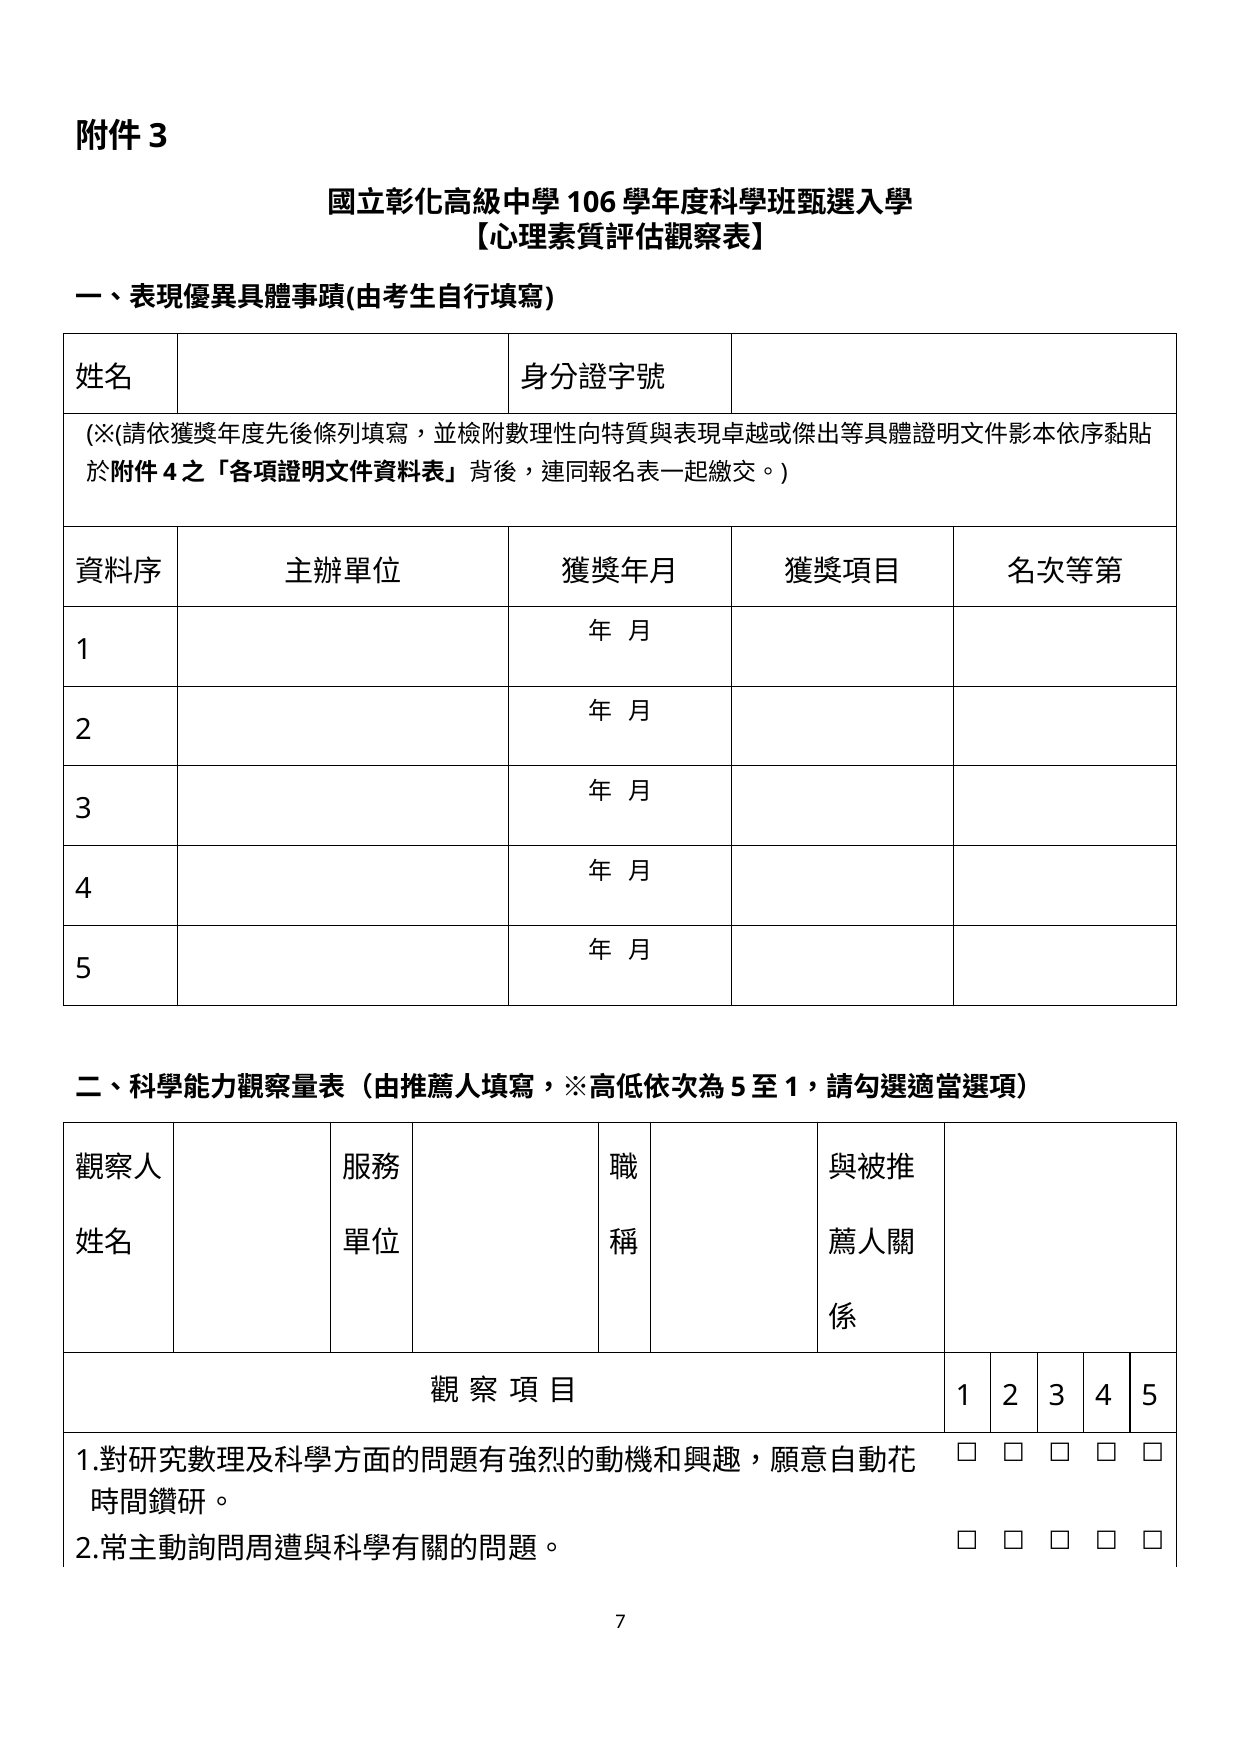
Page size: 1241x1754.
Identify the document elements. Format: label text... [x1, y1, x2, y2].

table_cell □ [1084, 1521, 1130, 1567]
table_header 服務單位 [331, 1123, 412, 1352]
table_header [413, 1123, 598, 1352]
table_cell 5 [1131, 1353, 1176, 1432]
table_header 姓名 [64, 334, 177, 412]
text 國立彰化高級中學106學年度科學班甄選入學 [75, 171, 1165, 223]
table_cell 2 [991, 1353, 1037, 1432]
table_cell [64, 414, 1176, 526]
table_cell □ [1037, 1521, 1083, 1567]
table_cell □ [944, 1433, 991, 1521]
text 二、科學能力觀察量表（由推薦人填寫，※高低依次為5至1，請勾選適當選項） [75, 1047, 1165, 1122]
table_cell □ [991, 1433, 1037, 1521]
table_header 身分證字號 [509, 334, 731, 412]
text 【心理素質評估觀察表】 [75, 223, 1165, 254]
table_cell □ [1037, 1433, 1083, 1521]
table_cell 年 月 [509, 687, 731, 765]
table_cell [732, 607, 953, 686]
table_cell 2.常主動詢問周遭與科學有關的問題。 [64, 1521, 944, 1567]
table_header [178, 334, 508, 412]
table_cell [732, 926, 953, 1005]
table_cell [178, 687, 508, 765]
table_cell □ [944, 1521, 991, 1567]
table_cell [178, 926, 508, 1005]
text 一、表現優異具體事蹟(由考生自行填寫) [75, 258, 1165, 333]
table_cell [954, 766, 1176, 845]
table_cell □ [1084, 1433, 1130, 1521]
table_header [732, 334, 1176, 412]
table_cell [732, 766, 953, 845]
table_cell 獲獎項目 [732, 527, 953, 606]
table_cell 年 月 [509, 846, 731, 925]
table_cell [178, 607, 508, 686]
table_header 職稱 [599, 1123, 650, 1352]
table_cell [954, 607, 1176, 686]
table_cell 主辦單位 [178, 527, 508, 606]
table_cell [954, 846, 1176, 925]
table_header 與被推薦人關係 [818, 1123, 944, 1352]
table_cell [954, 926, 1176, 1005]
table_cell [954, 687, 1176, 765]
table_cell 2 [64, 687, 177, 765]
table_header [945, 1123, 1176, 1352]
table_cell 5 [64, 926, 177, 1005]
table_cell 年 月 [509, 926, 731, 1005]
table_cell 1.對研究數理及科學方面的問題有強烈的動機和興趣，願意自動花 時間鑽研。 [64, 1433, 944, 1521]
table_cell 4 [1084, 1353, 1129, 1432]
table_cell [178, 846, 508, 925]
table_cell [178, 766, 508, 845]
table_header [174, 1123, 330, 1352]
table_cell □ [1130, 1521, 1176, 1567]
table_cell 獲獎年月 [509, 527, 731, 606]
table_cell 資料序 [64, 527, 177, 606]
table_cell 4 [64, 846, 177, 925]
table_cell 3 [1038, 1353, 1083, 1432]
table_cell 1 [64, 607, 177, 686]
table_cell 觀察項目 [64, 1353, 944, 1432]
table_cell □ [1130, 1433, 1176, 1521]
table_cell [732, 687, 953, 765]
table_cell 1 [945, 1353, 990, 1432]
table_header [651, 1123, 817, 1352]
table_cell [732, 846, 953, 925]
table_cell 年 月 [509, 766, 731, 845]
table_cell 3 [64, 766, 177, 845]
table_cell 年 月 [509, 607, 731, 686]
text 附件3 [75, 96, 1165, 171]
table_header 觀察人姓名 [64, 1123, 173, 1352]
table_cell 名次等第 [954, 527, 1176, 606]
table_cell □ [991, 1521, 1037, 1567]
